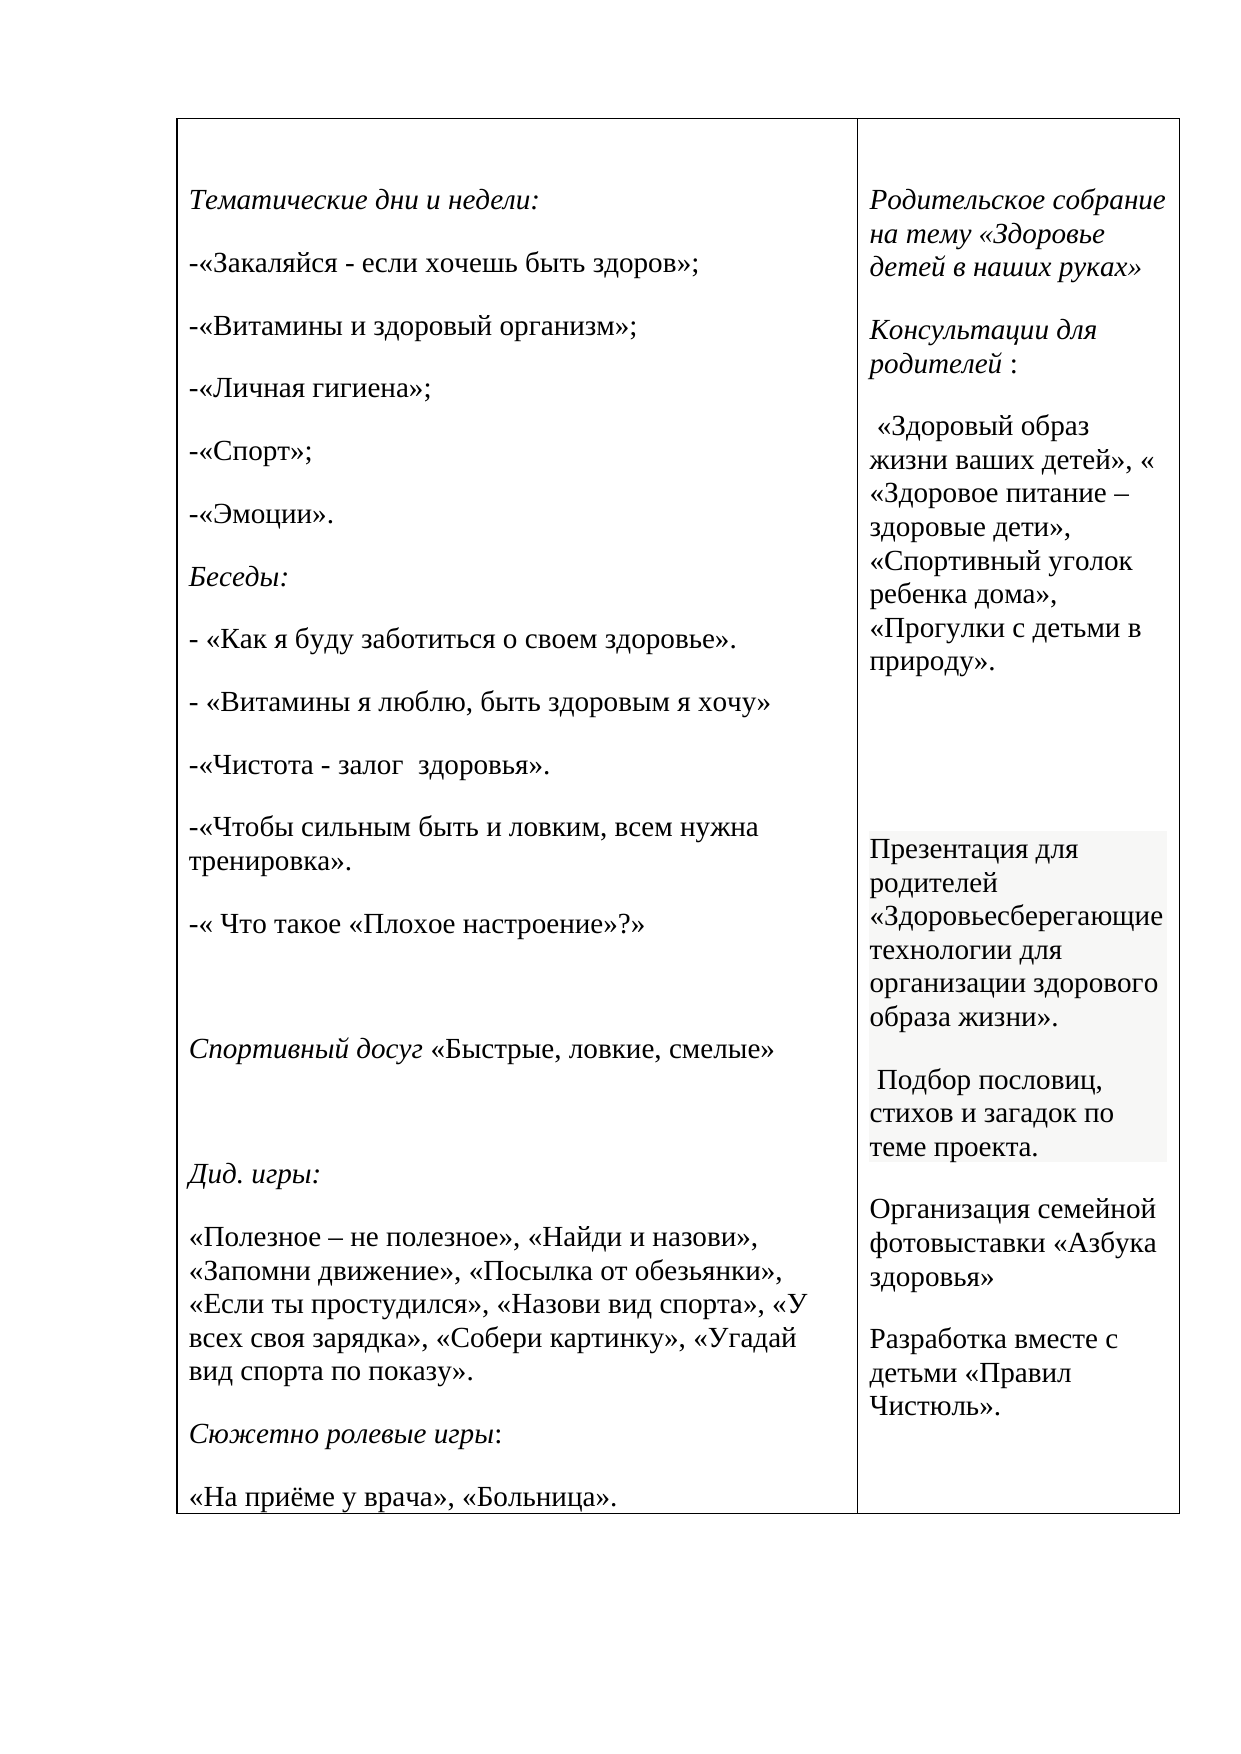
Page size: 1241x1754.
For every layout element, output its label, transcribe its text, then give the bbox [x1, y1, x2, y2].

table_cell Тематические дни и недели: -«Закаляйся - если хочешь быть здоров»; -«Витамины и здоровый организм»; -«Личная гигиена»; -«Спорт»; -«Эмоции». Беседы: - «Как я буду заботиться о своем здоровье». - «Витамины я люблю, быть здоровым я хочу» -«Чистота - залог здоровья». -«Чтобы сильным быть и ловким, всем нужна тренировка». -« Что такое «Плохое настроение»?» Спортивный досуг «Быстрые, ловкие, смелые» Дид. игры: «Полезное – не полезное», «Найди и назови», «Запомни движение», «Посылка от обезьянки», «Если ты простудился», «Назови вид спорта», «У всех своя зарядка», «Собери картинку», «Угадай вид спорта по показу». Сюжетно ролевые игры: «На приёме у врача», «Больница». [178, 119, 857, 1512]
table_cell Родительское собрание на тему «Здоровье детей в наших руках» Консультации для родителей : «Здоровый образ жизни ваших детей», « «Здоровое питание – здоровые дети», «Спортивный уголок ребенка дома», «Прогулки с детьми в природу». Презентация для родителей «Здоровьесберегающие технологии для организации здорового образа жизни». Подбор пословиц, стихов и загадок по теме проекта. Организация семейной фотовыставки «Азбука здоровья» Разработка вместе с детьми «Правил Чистюль». [858, 119, 1179, 1512]
